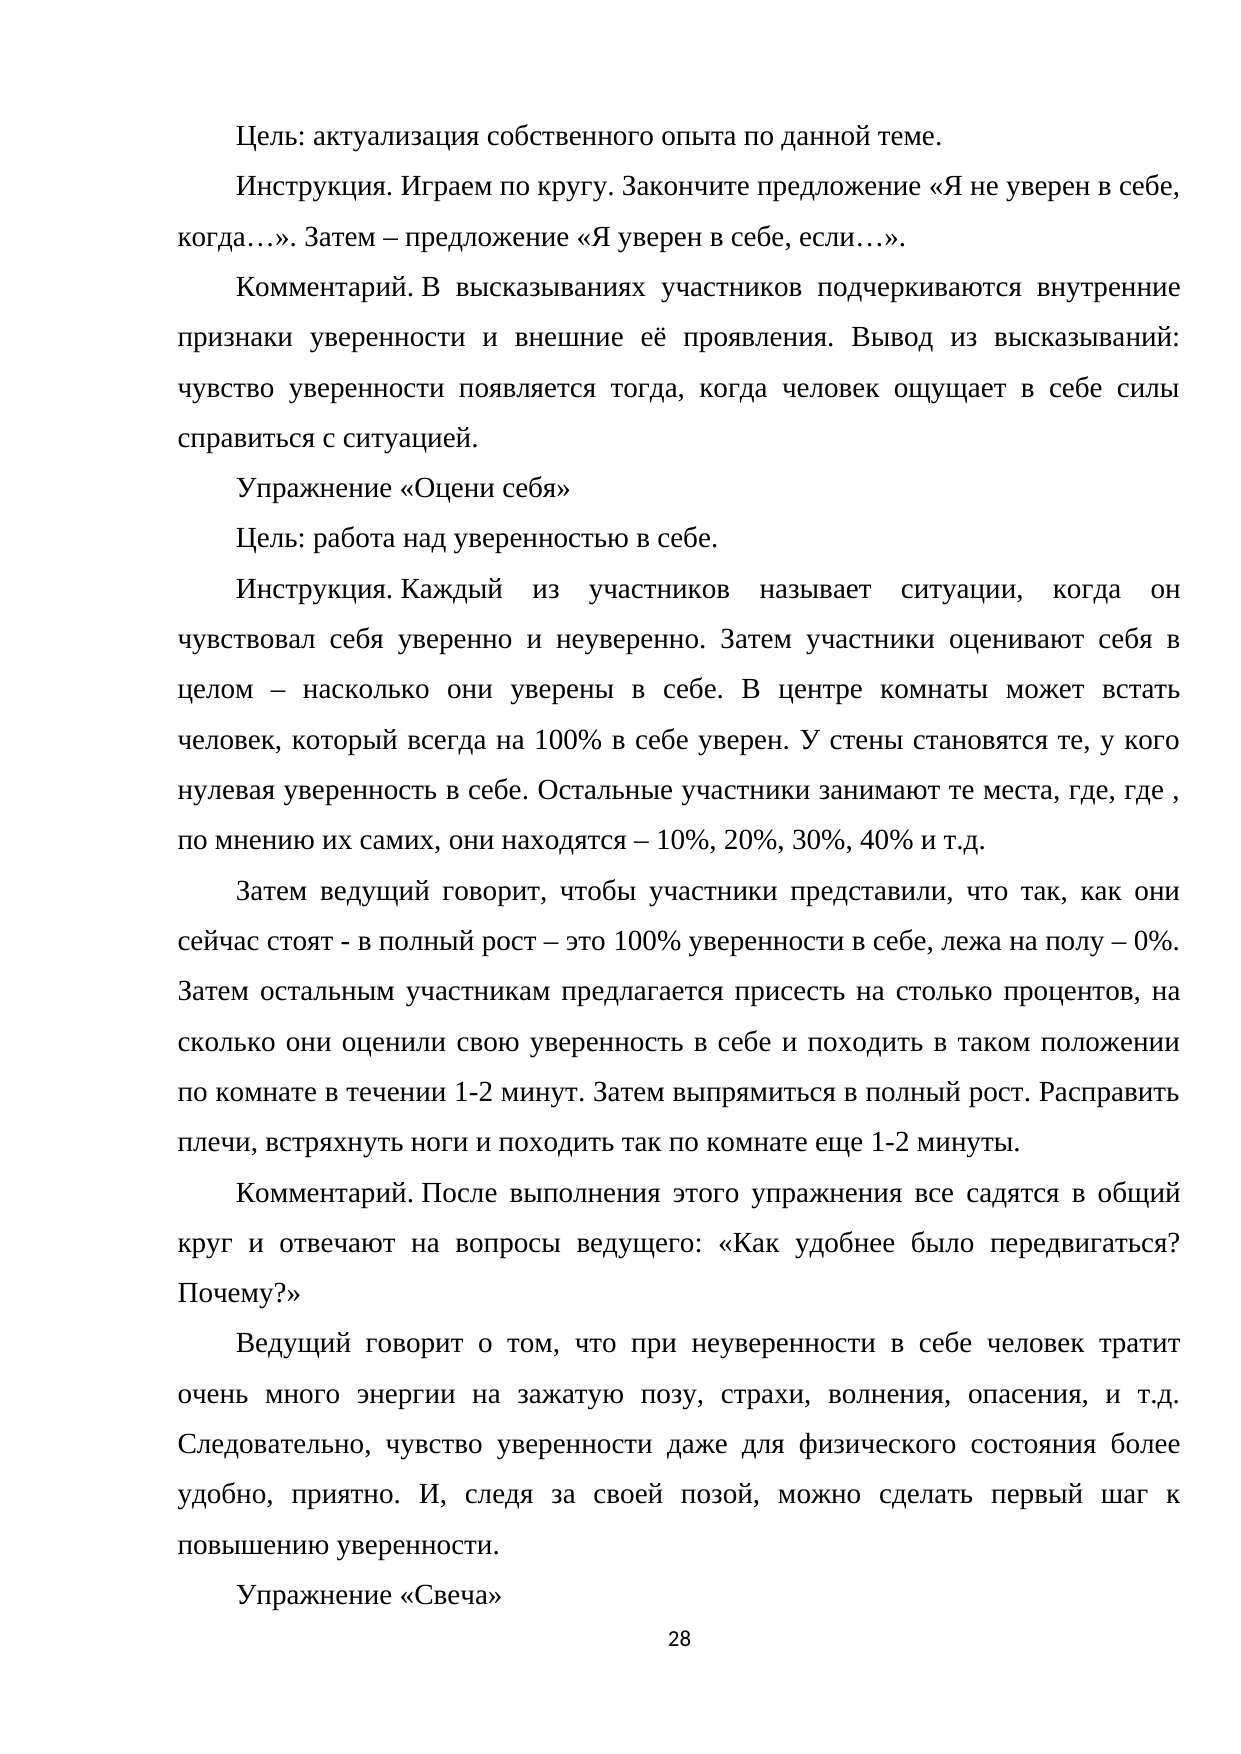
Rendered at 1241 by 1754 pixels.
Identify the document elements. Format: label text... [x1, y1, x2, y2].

text Комментарий. После выполнения этого упражнения все садятся в общий круг и отвечают на вопросы ведущего: «Как удобнее было передвигаться? Почему?» [177, 1175, 1181, 1309]
text Инструкция. Играем по кругу. Закончите предложение «Я не уверен в себе, когда…». Затем – предложение «Я уверен в себе, если…». [177, 168, 1181, 252]
text Ведущий говорит о том, что при неуверенности в себе человек тратит очень много энергии на зажатую позу, страхи, волнения, опасения, и т.д. Следовательно, чувство уверенности даже для физического состояния более удобно, приятно. И, следя за своей позой, можно сделать первый шаг к повышению уверенности. [177, 1326, 1181, 1560]
text Упражнение «Оцени себя» [177, 470, 1181, 504]
text Цель: работа над уверенностью в себе. [177, 521, 1181, 554]
text Упражнение «Свеча» [177, 1577, 1181, 1611]
text Цель: актуализация собственного опыта по данной теме. [177, 118, 1181, 152]
text Инструкция. Каждый из участников называет ситуации, когда он чувствовал себя уверенно и неуверенно. Затем участники оценивают себя в целом – насколько они уверены в себе. В центре комнаты может встать человек, который всегда на 100% в себе уверен. У стены становятся те, у кого нулевая уверенность в себе. Остальные участники занимают те места, где, где , по мнению их самих, они находятся – 10%, 20%, 30%, 40% и т.д. [177, 571, 1181, 856]
text Комментарий. В высказываниях участников подчеркиваются внутренние признаки уверенности и внешние её проявления. Вывод из высказываний: чувство уверенности появляется тогда, когда человек ощущает в себе силы справиться с ситуацией. [177, 269, 1181, 453]
text Затем ведущий говорит, чтобы участники представили, что так, как они сейчас стоят - в полный рост – это 100% уверенности в себе, лежа на полу – 0%. Затем остальным участникам предлагается присесть на столько процентов, на сколько они оценили свою уверенность в себе и походить в таком положении по комнате в течении 1-2 минут. Затем выпрямиться в полный рост. Расправить плечи, встряхнуть ноги и походить так по комнате еще 1-2 минуты. [177, 873, 1181, 1158]
